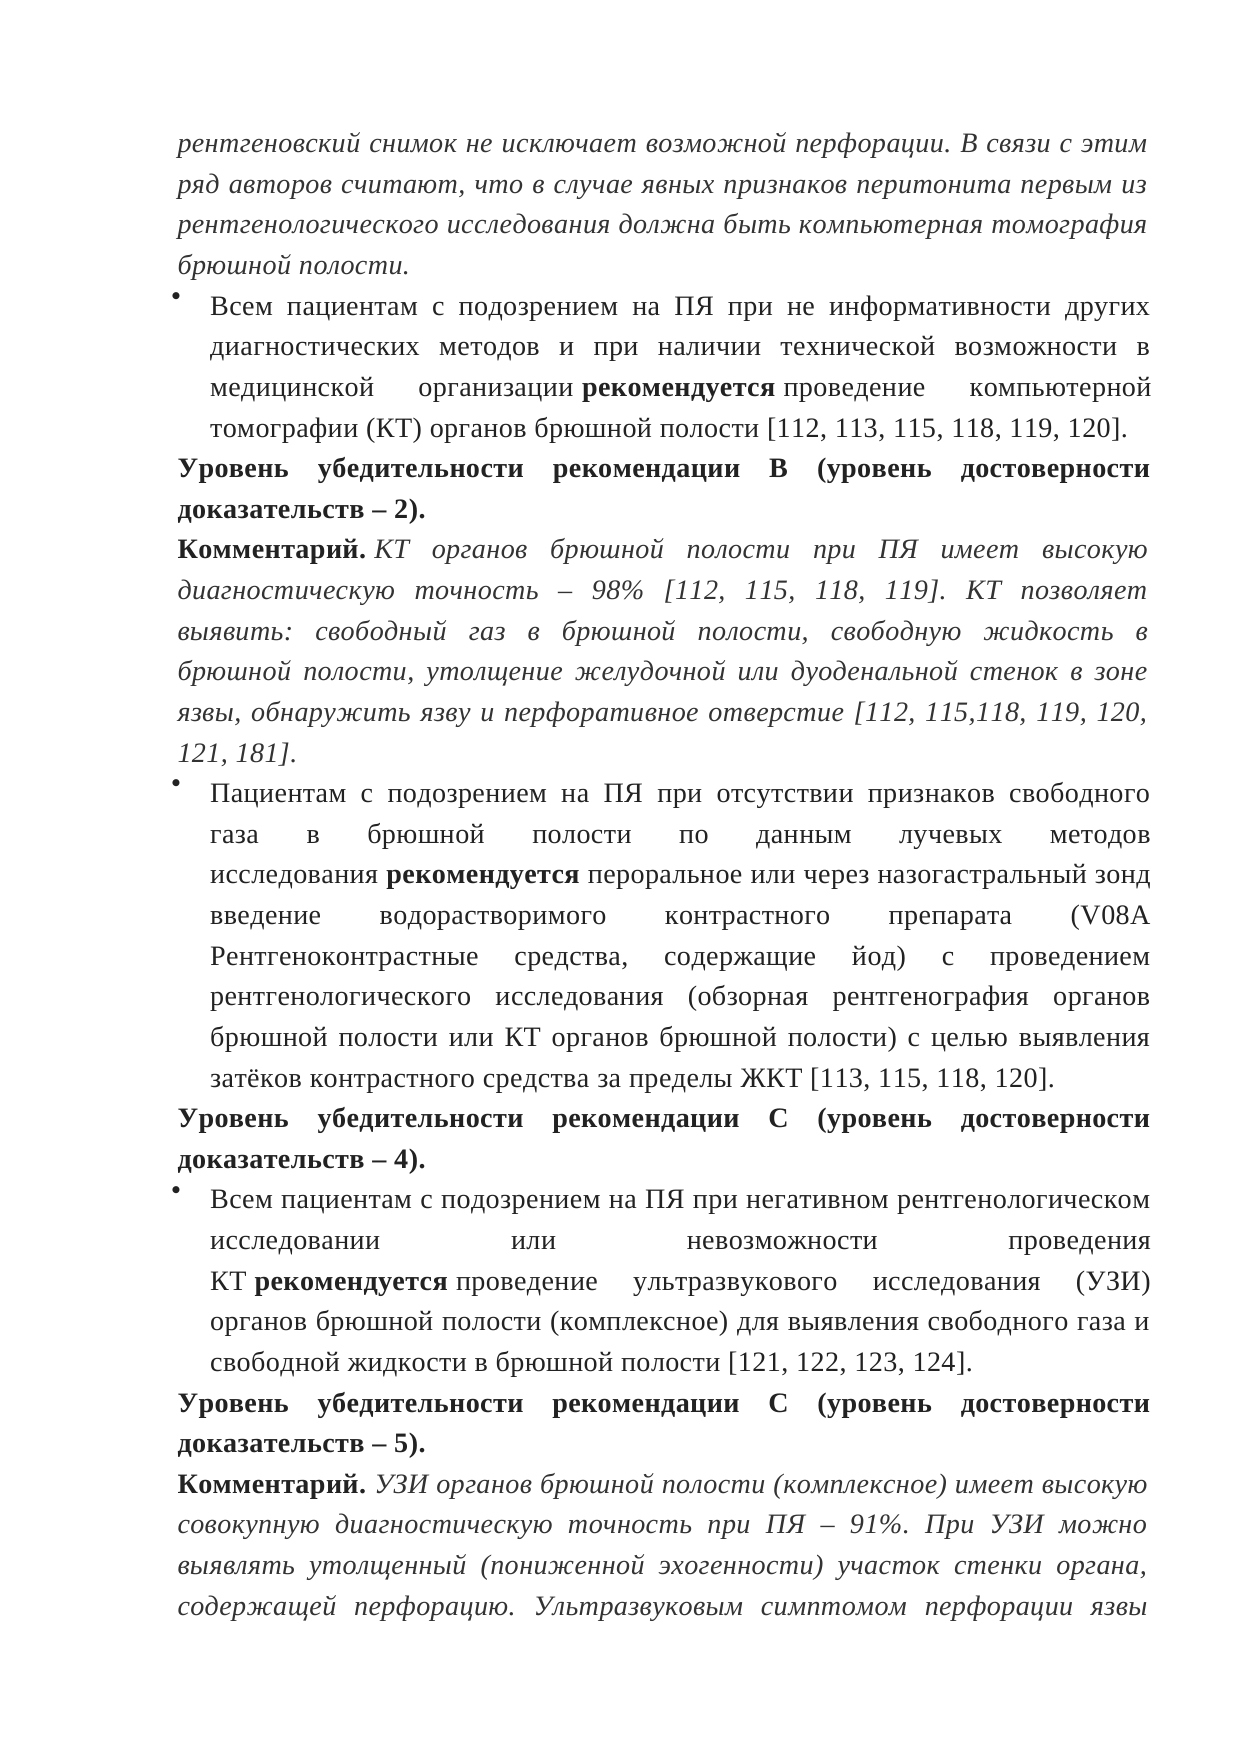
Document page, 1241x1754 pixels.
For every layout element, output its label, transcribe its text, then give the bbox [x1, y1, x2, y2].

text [177, 1459, 1152, 1621]
text Уровень убедительности рекомендации С (уровень достоверности доказательств – 4). [177, 1093, 1152, 1174]
list Всем пациентам с подозрением на ПЯ при не информативности других диагностических методов и при наличии технической возможности в медицинской организации рекомендуется проведение компьютерной томографии (КТ) органов брюшной полости [112, 113, 115, 118, 119, 120]. [172, 281, 1152, 443]
list Всем пациентам с подозрением на ПЯ при негативном рентгенологическом исследовании или невозможности проведения КТ рекомендуется проведение ультразвукового исследования (УЗИ) органов брюшной полости (комплексное) для выявления свободного газа и свободной жидкости в брюшной полости [121, 122, 123, 124]. [172, 1174, 1152, 1377]
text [177, 118, 1152, 281]
text Уровень убедительности рекомендации B (уровень достоверности доказательств – 2). [177, 443, 1152, 524]
text Уровень убедительности рекомендации С (уровень достоверности доказательств – 5). [177, 1377, 1152, 1459]
text Комментарий. КТ органов брюшной полости при ПЯ имеет высокую диагностическую точность – 98% [112, 115, 118, 119]. КТ позволяет выявить: свободный газ в брюшной полости, свободную жидкость в брюшной полости, утолщение желудочной или дуоденальной стенок в зоне язвы, обнаружить язву и перфоративное отверстие [112, 115,118, 119, 120, 121, 181]. [177, 524, 1152, 768]
list Пациентам с подозрением на ПЯ при отсутствии признаков свободного газа в брюшной полости по данным лучевых методов исследования рекомендуется пероральное или через назогастральный зонд введение водорастворимого контрастного препарата (V08A Рентгеноконтрастные средства, содержащие йод) с проведением рентгенологического исследования (обзорная рентгенография органов брюшной полости или КТ органов брюшной полости) с целью выявления затёков контрастного средства за пределы ЖКТ [113, 115, 118, 120]. [172, 768, 1152, 1093]
